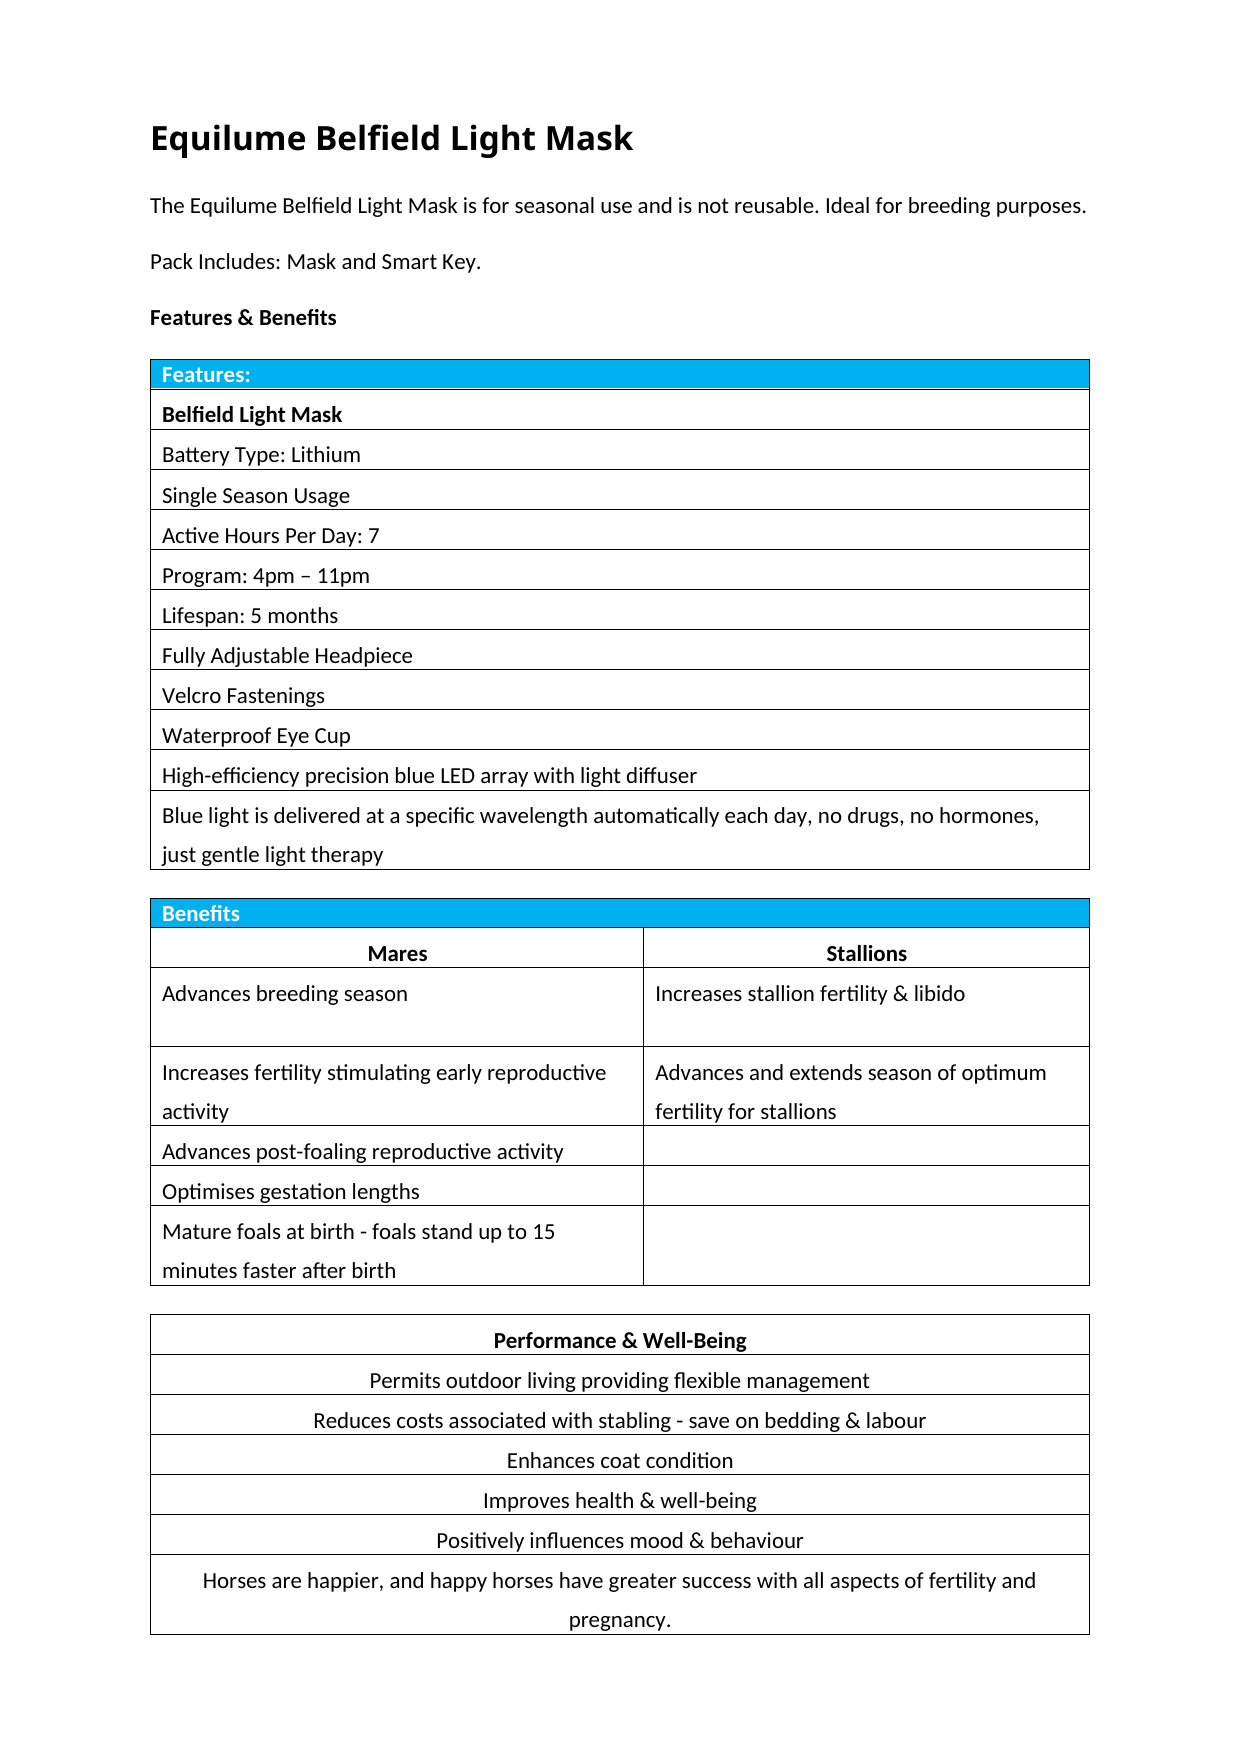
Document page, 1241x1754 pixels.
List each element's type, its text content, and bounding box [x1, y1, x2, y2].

table_cell Permits outdoor living providing flexible management [151, 1355, 1089, 1394]
text Features & Benefits [150, 303, 1090, 331]
table_cell Advances and extends season of optimum fertility for stallions [644, 1047, 1089, 1125]
table_cell Program: 4pm – 11pm [151, 550, 1089, 589]
table_cell [644, 1166, 1089, 1205]
table_cell Velcro Fastenings [151, 670, 1089, 709]
table_cell Reduces costs associated with stabling - save on bedding & labour [151, 1395, 1089, 1434]
table_cell Optimises gestation lengths [151, 1166, 643, 1205]
subtitle Equilume Belfield Light Mask [150, 114, 1090, 160]
table_cell Increases stallion fertility & libido [644, 968, 1089, 1046]
table_header Benefits [151, 899, 1089, 927]
table_cell Belfield Light Mask [151, 390, 1089, 428]
table_cell Advances breeding season [151, 968, 643, 1046]
text The Equilume Belfield Light Mask is for seasonal use and is not reusable. Ideal for breeding purposes. [150, 191, 1090, 219]
table_cell Single Season Usage [151, 470, 1089, 509]
table_cell Waterproof Eye Cup [151, 710, 1089, 749]
table_cell Stallions [644, 928, 1089, 967]
table_cell Fully Adjustable Headpiece [151, 630, 1089, 669]
table_cell Advances post-foaling reproductive activity [151, 1126, 643, 1165]
table_cell Blue light is delivered at a specific wavelength automatically each day, no drugs, no hormones, just gentle light therapy [151, 791, 1089, 869]
table_header Features: [151, 360, 1089, 388]
table_cell [644, 1126, 1089, 1165]
table_cell Mares [151, 928, 643, 967]
table_cell Battery Type: Lithium [151, 430, 1089, 469]
table_cell Horses are happier, and happy horses have greater success with all aspects of fertility and pregnancy. [151, 1555, 1089, 1633]
table_cell Improves health & well-being [151, 1475, 1089, 1514]
table_cell Active Hours Per Day: 7 [151, 510, 1089, 549]
table_header Performance & Well-Being [151, 1315, 1089, 1354]
table_cell Mature foals at birth - foals stand up to 15 minutes faster after birth [151, 1206, 643, 1284]
table_cell Increases fertility stimulating early reproductive activity [151, 1047, 643, 1125]
table_cell Lifespan: 5 months [151, 590, 1089, 629]
table_cell Enhances coat condition [151, 1435, 1089, 1474]
table_cell [644, 1206, 1089, 1284]
table_cell Positively influences mood & behaviour [151, 1515, 1089, 1554]
text Pack Includes: Mask and Smart Key. [150, 247, 1090, 275]
table_cell High-efficiency precision blue LED array with light diffuser [151, 750, 1089, 789]
